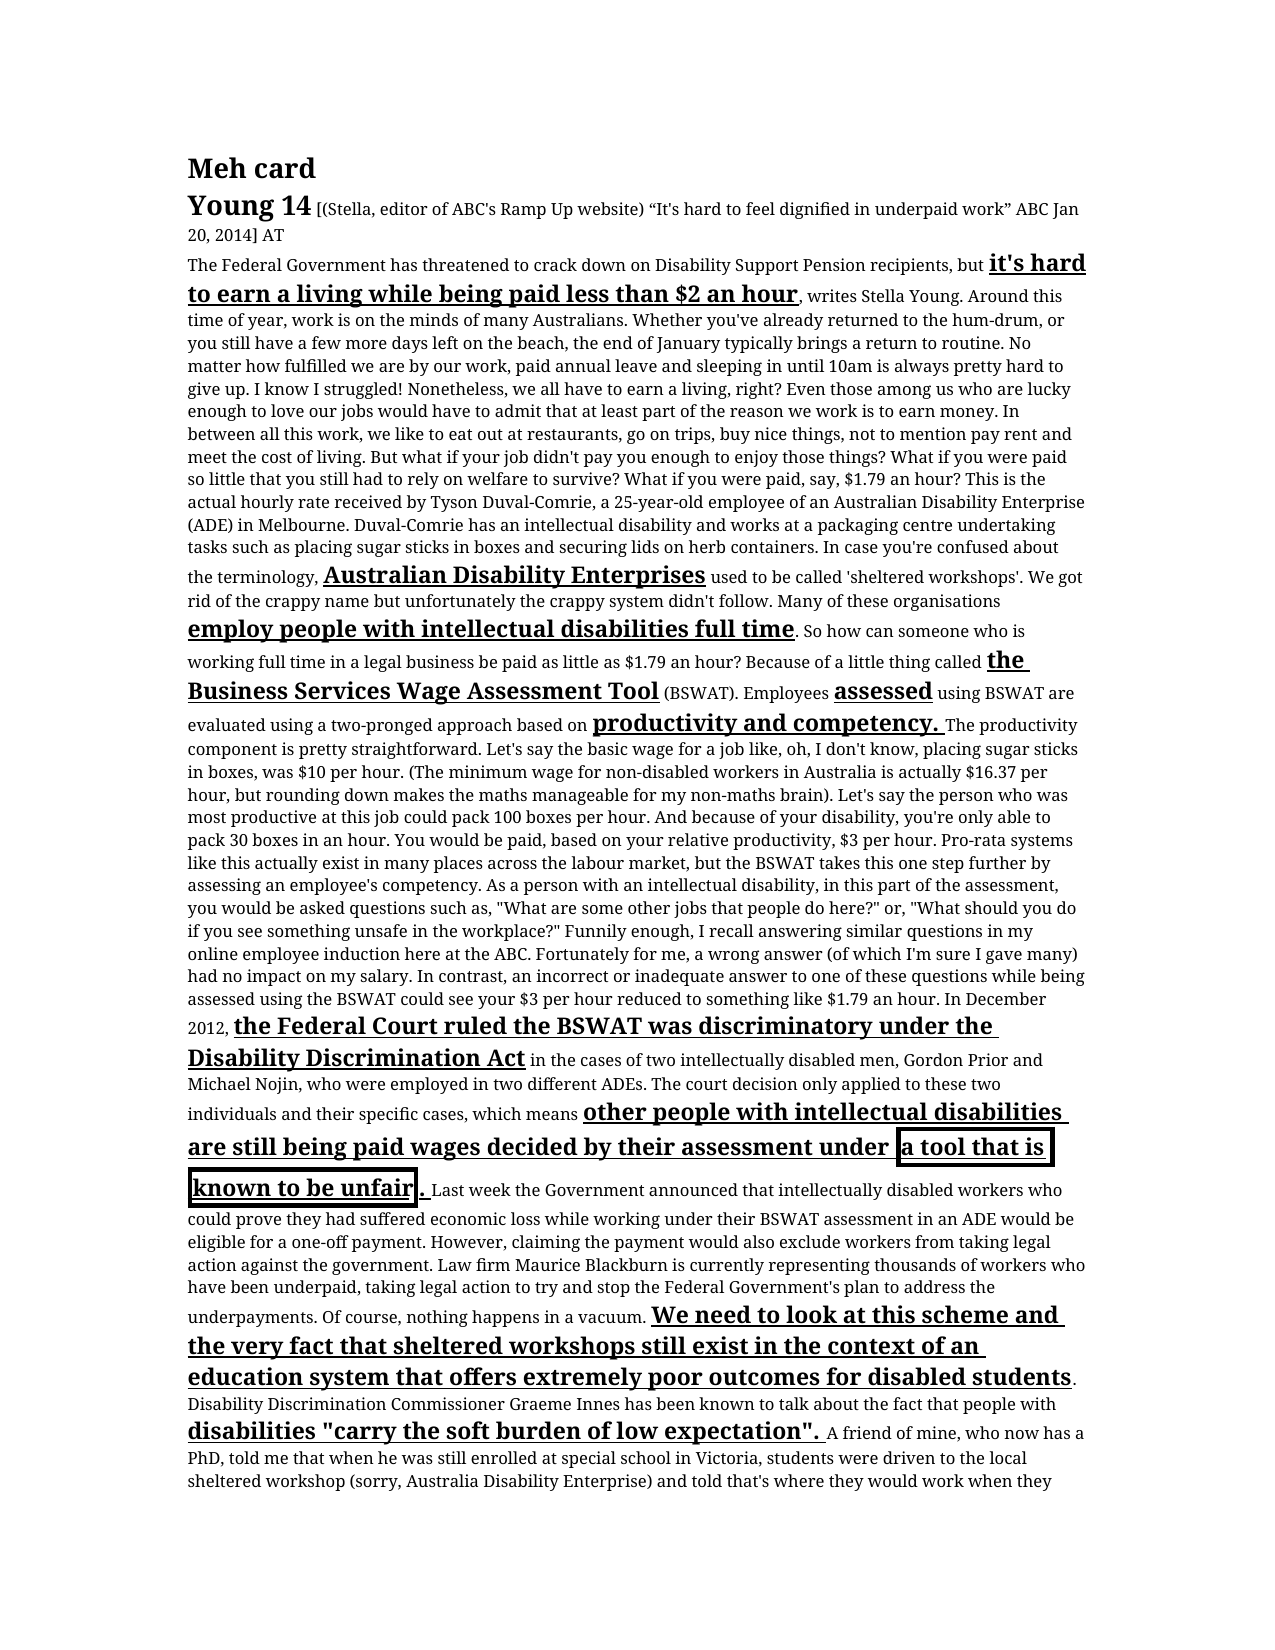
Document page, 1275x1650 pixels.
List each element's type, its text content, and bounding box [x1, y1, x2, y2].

text Young 14 [(Stella, editor of ABC's Ramp Up website) “It's hard to feel dignified in underpaid work” ABC Jan 20, 2014] AT [187, 187, 1087, 246]
subtitle Meh card [187, 150, 1087, 187]
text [187, 246, 1087, 1492]
